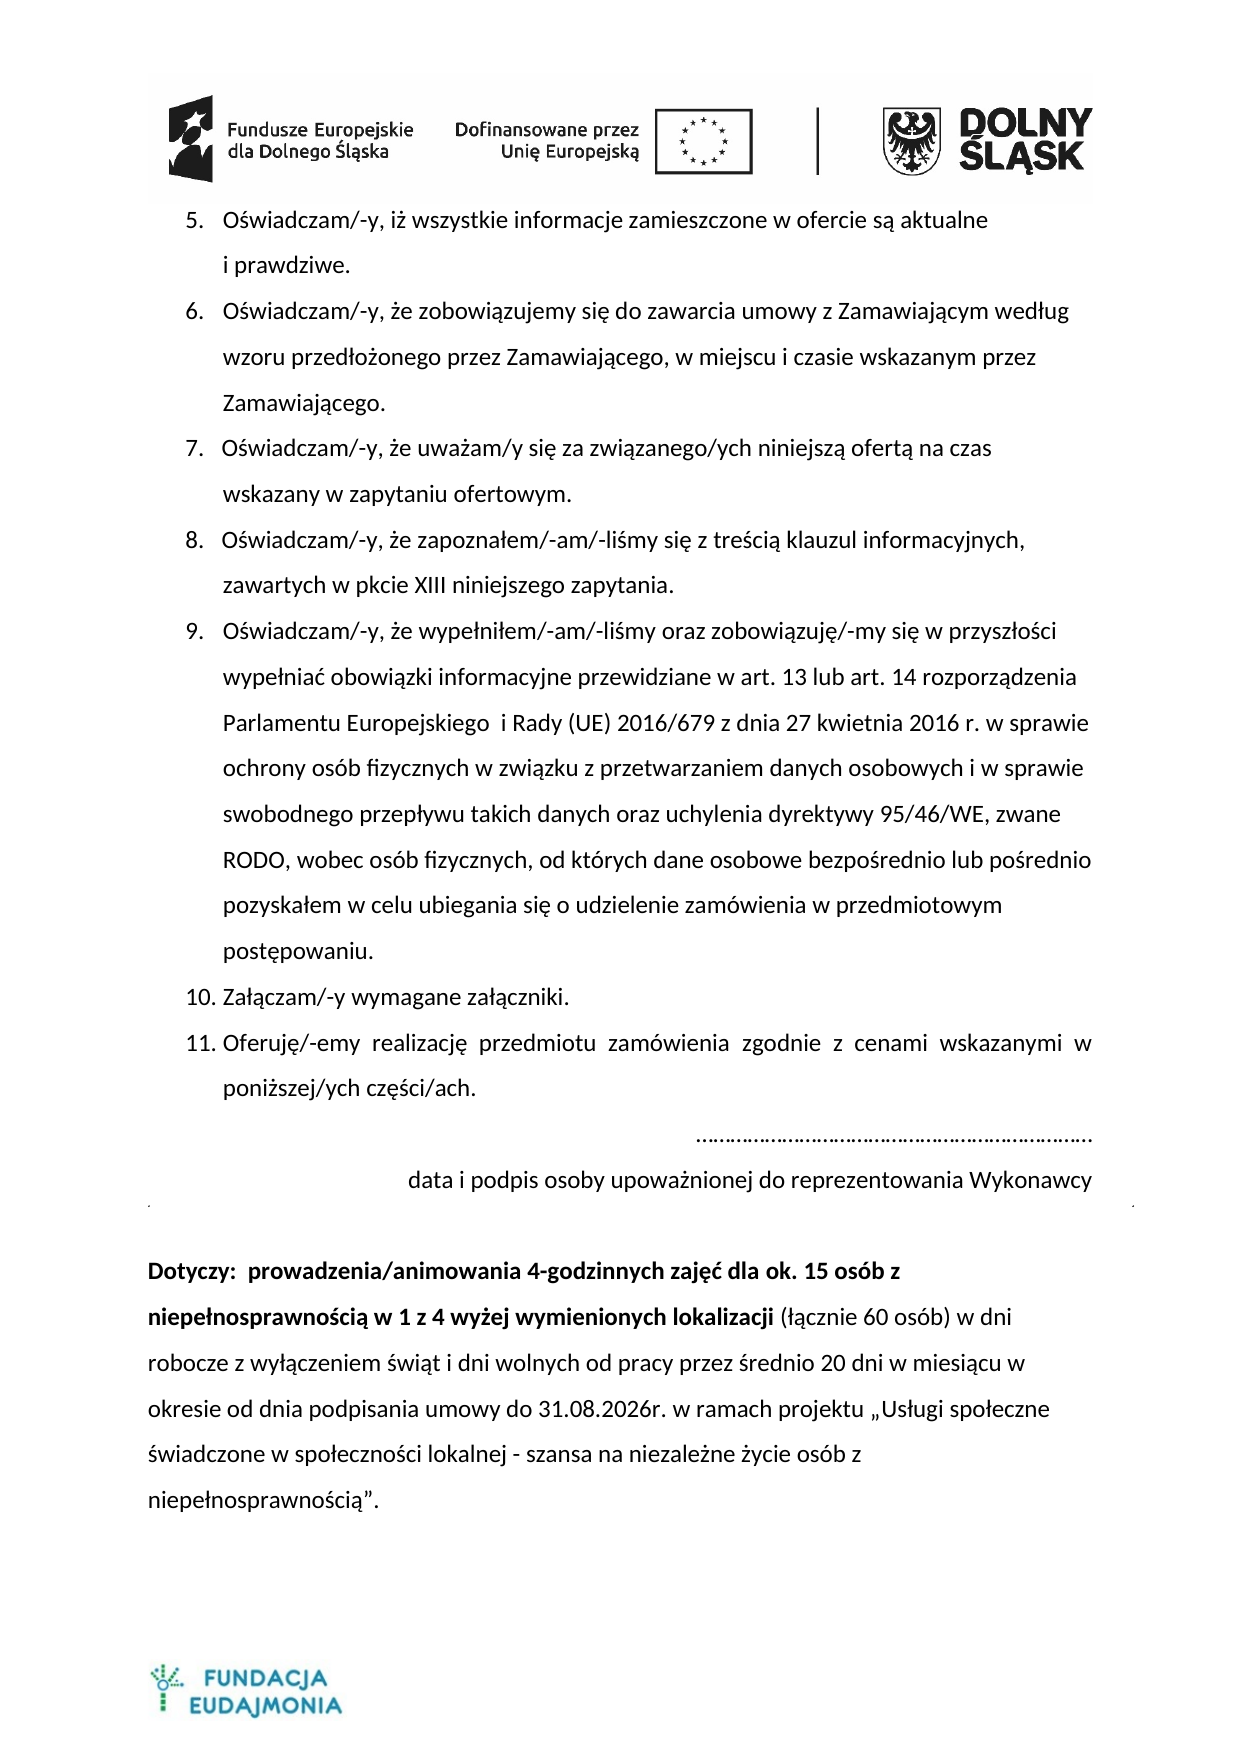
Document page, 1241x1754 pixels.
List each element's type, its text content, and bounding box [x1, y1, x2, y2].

list Załączam/-y wymagane załączniki. [185, 981, 1093, 1012]
text …………………………………………………………… [185, 1118, 1093, 1149]
list Oświadczam/-y, że wypełniłem/-am/-liśmy oraz zobowiązuję/-my się w przyszłości wypełniać obowiązki informacyjne przewidziane w art. 13 lub art. 14 rozporządzenia Parlamentu Europejskiego i Rady (UE) 2016/679 z dnia 27 kwietnia 2016 r. w sprawie ochrony osób fizycznych w związku z przetwarzaniem danych osobowych i w sprawie swobodnego przepływu takich danych oraz uchylenia dyrektywy 95/46/WE, zwane RODO, wobec osób fizycznych, od których dane osobowe bezpośrednio lub pośrednio pozyskałem w celu ubiegania się o udzielenie zamówienia w przedmiotowym postępowaniu. [185, 615, 1093, 966]
list Oświadczam/-y, że zobowiązujemy się do zawarcia umowy z Zamawiającym według wzoru przedłożonego przez Zamawiającego, w miejscu i czasie wskazanym przez Zamawiającego. [185, 295, 1093, 417]
picture [147, 73, 1093, 204]
text data i podpis osoby upoważnionej do reprezentowania Wykonawcy [185, 1164, 1093, 1194]
list Oświadczam/-y, że uważam/y się za związanego/ych niniejszą ofertą na czas wskazany w zapytaniu ofertowym. [185, 432, 1093, 509]
picture [147, 1659, 349, 1721]
list Oferuję/-emy realizację przedmiotu zamówienia zgodnie z cenami wskazanymi w poniższej/ych części/ach. [185, 1027, 1093, 1103]
list Oświadczam/-y, iż wszystkie informacje zamieszczone w ofercie są aktualne i prawdziwe. [185, 204, 1093, 280]
list Oświadczam/-y, że zapoznałem/-am/-liśmy się z treścią klauzul informacyjnych, zawartych w pkcie XIII niniejszego zapytania. [185, 524, 1093, 600]
text Dotyczy: prowadzenia/animowania 4-godzinnych zajęć dla ok. 15 osób z niepełnosprawnością w 1 z 4 wyżej wymienionych lokalizacji (łącznie 60 osób) w dni robocze z wyłączeniem świąt i dni wolnych od pracy przez średnio 20 dni w miesiącu w okresie od dnia podpisania umowy do 31.08.2026r. w ramach projektu „Usługi społeczne świadczone w społeczności lokalnej - szansa na niezależne życie osób z niepełnosprawnością”. [148, 1256, 1093, 1515]
